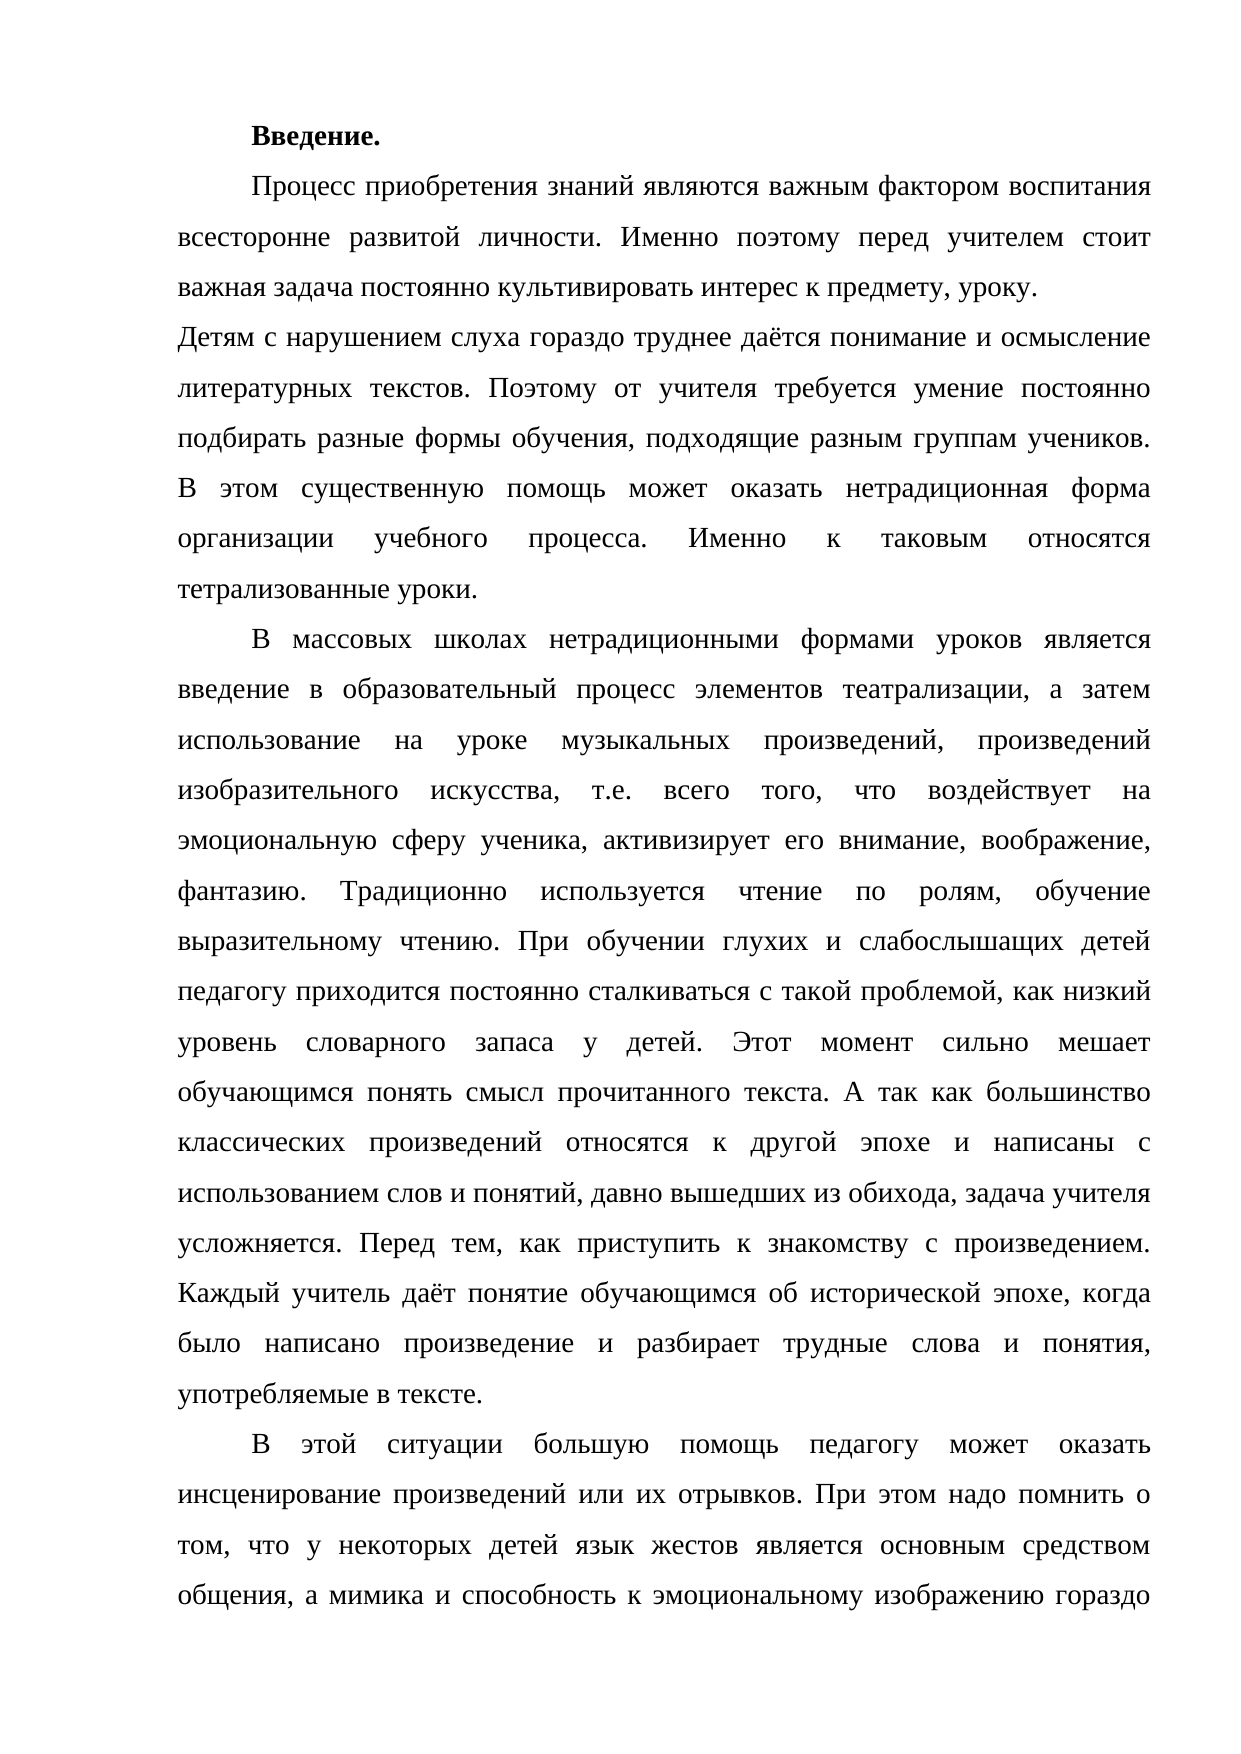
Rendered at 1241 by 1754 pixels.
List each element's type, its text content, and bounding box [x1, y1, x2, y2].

text Детям с нарушением слуха гораздо труднее даётся понимание и осмысление литературных текстов. Поэтому от учителя требуется умение постоянно подбирать разные формы обучения, подходящие разным группам учеников. В этом существенную помощь может оказать нетрадиционная форма организации учебного процесса. Именно к таковым относятся тетрализованные уроки. [177, 319, 1152, 604]
text Введение. [177, 118, 1152, 152]
text В массовых школах нетрадиционными формами уроков является введение в образовательный процесс элементов театрализации, а затем использование на уроке музыкальных произведений, произведений изобразительного искусства, т.е. всего того, что воздействует на эмоциональную сферу ученика, активизирует его внимание, воображение, фантазию. Традиционно используется чтение по ролям, обучение выразительному чтению. При обучении глухих и слабослышащих детей педагогу приходится постоянно сталкиваться с такой проблемой, как низкий уровень словарного запаса у детей. Этот момент сильно мешает обучающимся понять смысл прочитанного текста. А так как большинство классических произведений относятся к другой эпохе и написаны с использованием слов и понятий, давно вышедших из обихода, задача учителя усложняется. Перед тем, как приступить к знакомству с произведением. Каждый учитель даёт понятие обучающимся об исторической эпохе, когда было написано произведение и разбирает трудные слова и понятия, употребляемые в тексте. [177, 621, 1152, 1409]
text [177, 1426, 1152, 1611]
text Процесс приобретения знаний являются важным фактором воспитания всесторонне развитой личности. Именно поэтому перед учителем стоит важная задача постоянно культивировать интерес к предмету, уроку. [177, 168, 1152, 303]
